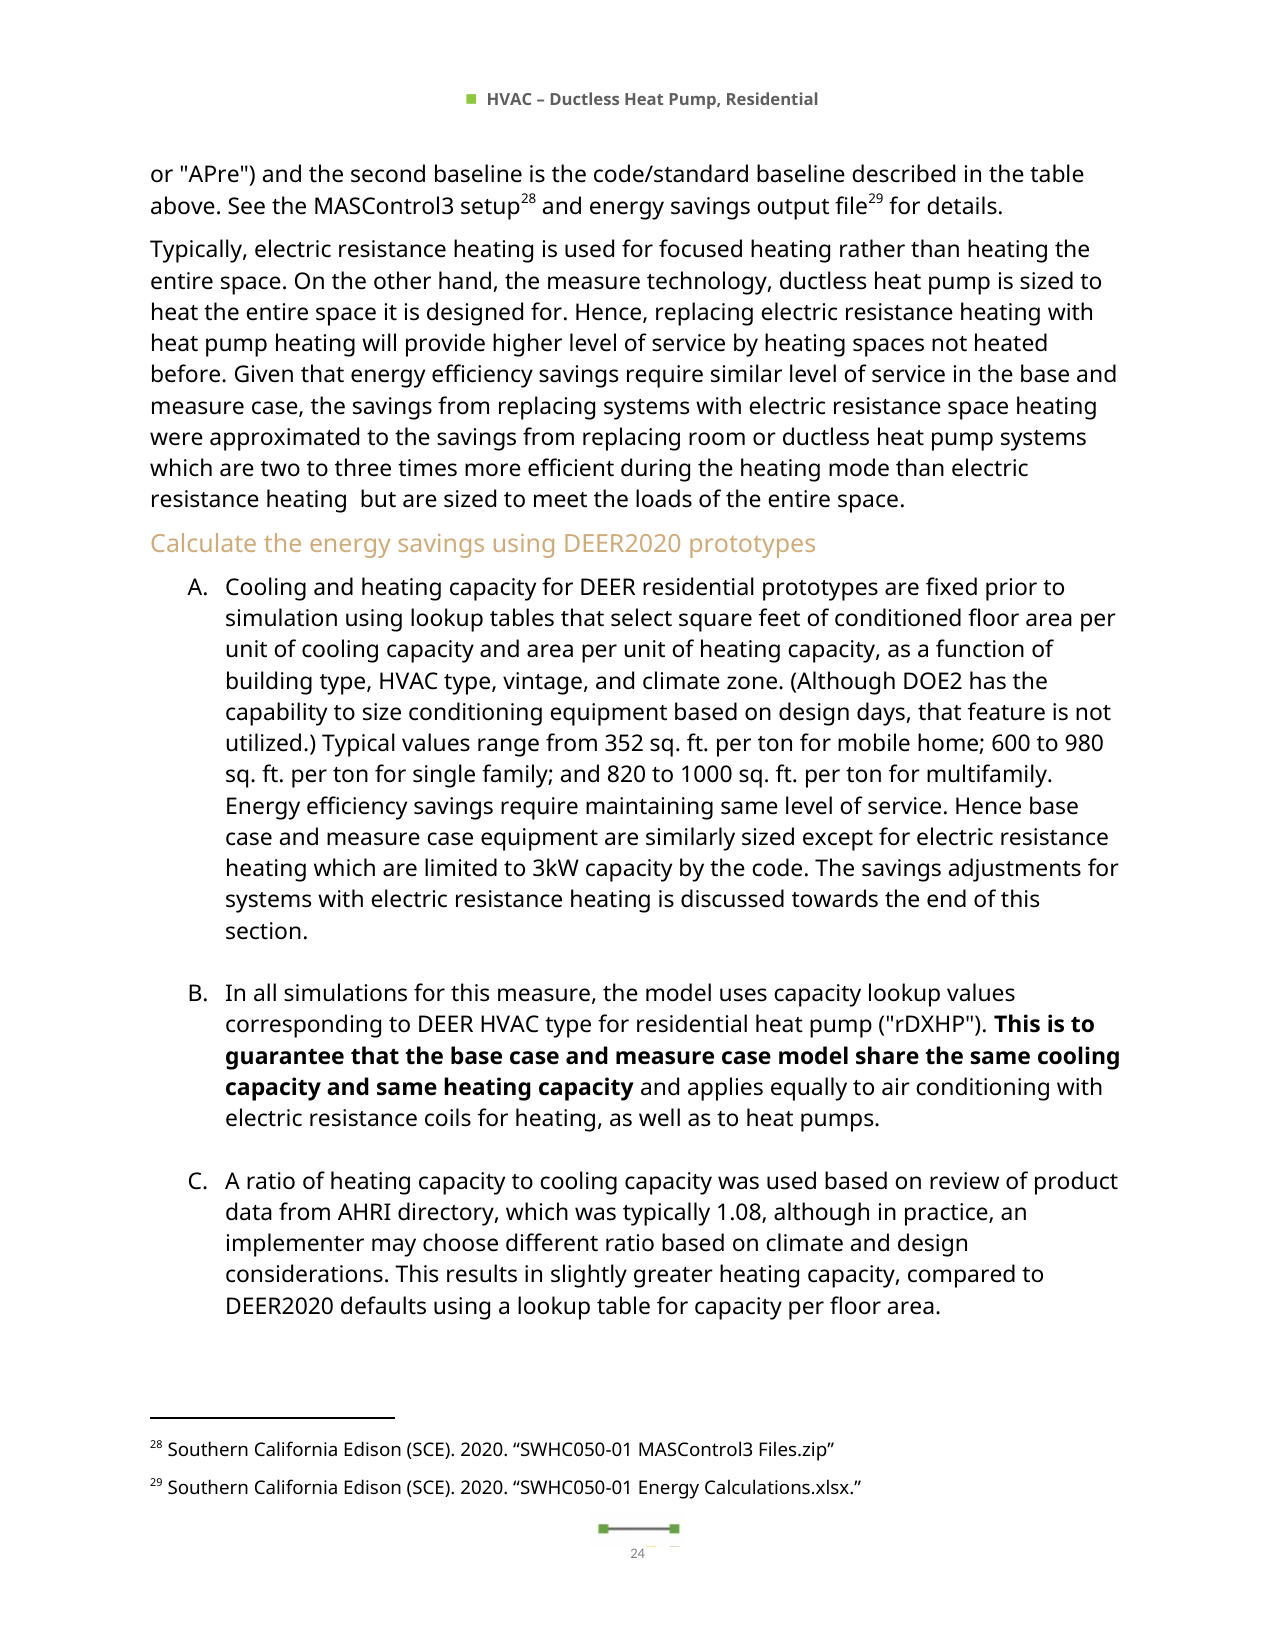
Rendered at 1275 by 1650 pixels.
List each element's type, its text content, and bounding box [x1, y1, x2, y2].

list Cooling and heating capacity for DEER residential prototypes are fixed prior to simulation using lookup tables that select square feet of conditioned floor area per unit of cooling capacity and area per unit of heating capacity, as a function of building type, HVAC type, vintage, and climate zone. (Although DOE2 has the capability to size conditioning equipment based on design days, that feature is not utilized.) Typical values range from 352 sq. ft. per ton for mobile home; 600 to 980 sq. ft. per ton for single family; and 820 to 1000 sq. ft. per ton for multifamily. Energy efficiency savings require maintaining same level of service. Hence base case and measure case equipment are similarly sized except for electric resistance heating which are limited to 3kW capacity by the code. The savings adjustments for systems with electric resistance heating is discussed towards the end of this section. [187, 571, 1125, 946]
picture [589, 1512, 684, 1547]
list A ratio of heating capacity to cooling capacity was used based on review of product data from AHRI directory, which was typically 1.08, although in practice, an implementer may choose different ratio based on climate and design considerations. This results in slightly greater heating capacity, compared to DEER2020 defaults using a lookup table for capacity per floor area. [187, 1164, 1125, 1321]
subtitle Calculate the energy savings using DEER2020 prototypes [150, 527, 1125, 558]
list In all simulations for this measure, the model uses capacity lookup values corresponding to DEER HVAC type for residential heat pump ("rDXHP"). This is to guarantee that the base case and measure case model share the same cooling capacity and same heating capacity and applies equally to air conditioning with electric resistance coils for heating, as well as to heat pumps. [187, 977, 1125, 1133]
text Typically, electric resistance heating is used for focused heating rather than heating the entire space. On the other hand, the measure technology, ductless heat pump is sized to heat the entire space it is designed for. Hence, replacing electric resistance heating with heat pump heating will provide higher level of service by heating spaces not heated before. Given that energy efficiency savings require similar level of service in the base and measure case, the savings from replacing systems with electric resistance space heating were approximated to the savings from replacing room or ductless heat pump systems which are two to three times more efficient during the heating mode than electric resistance heating but are sized to meet the loads of the entire space. [150, 233, 1125, 514]
